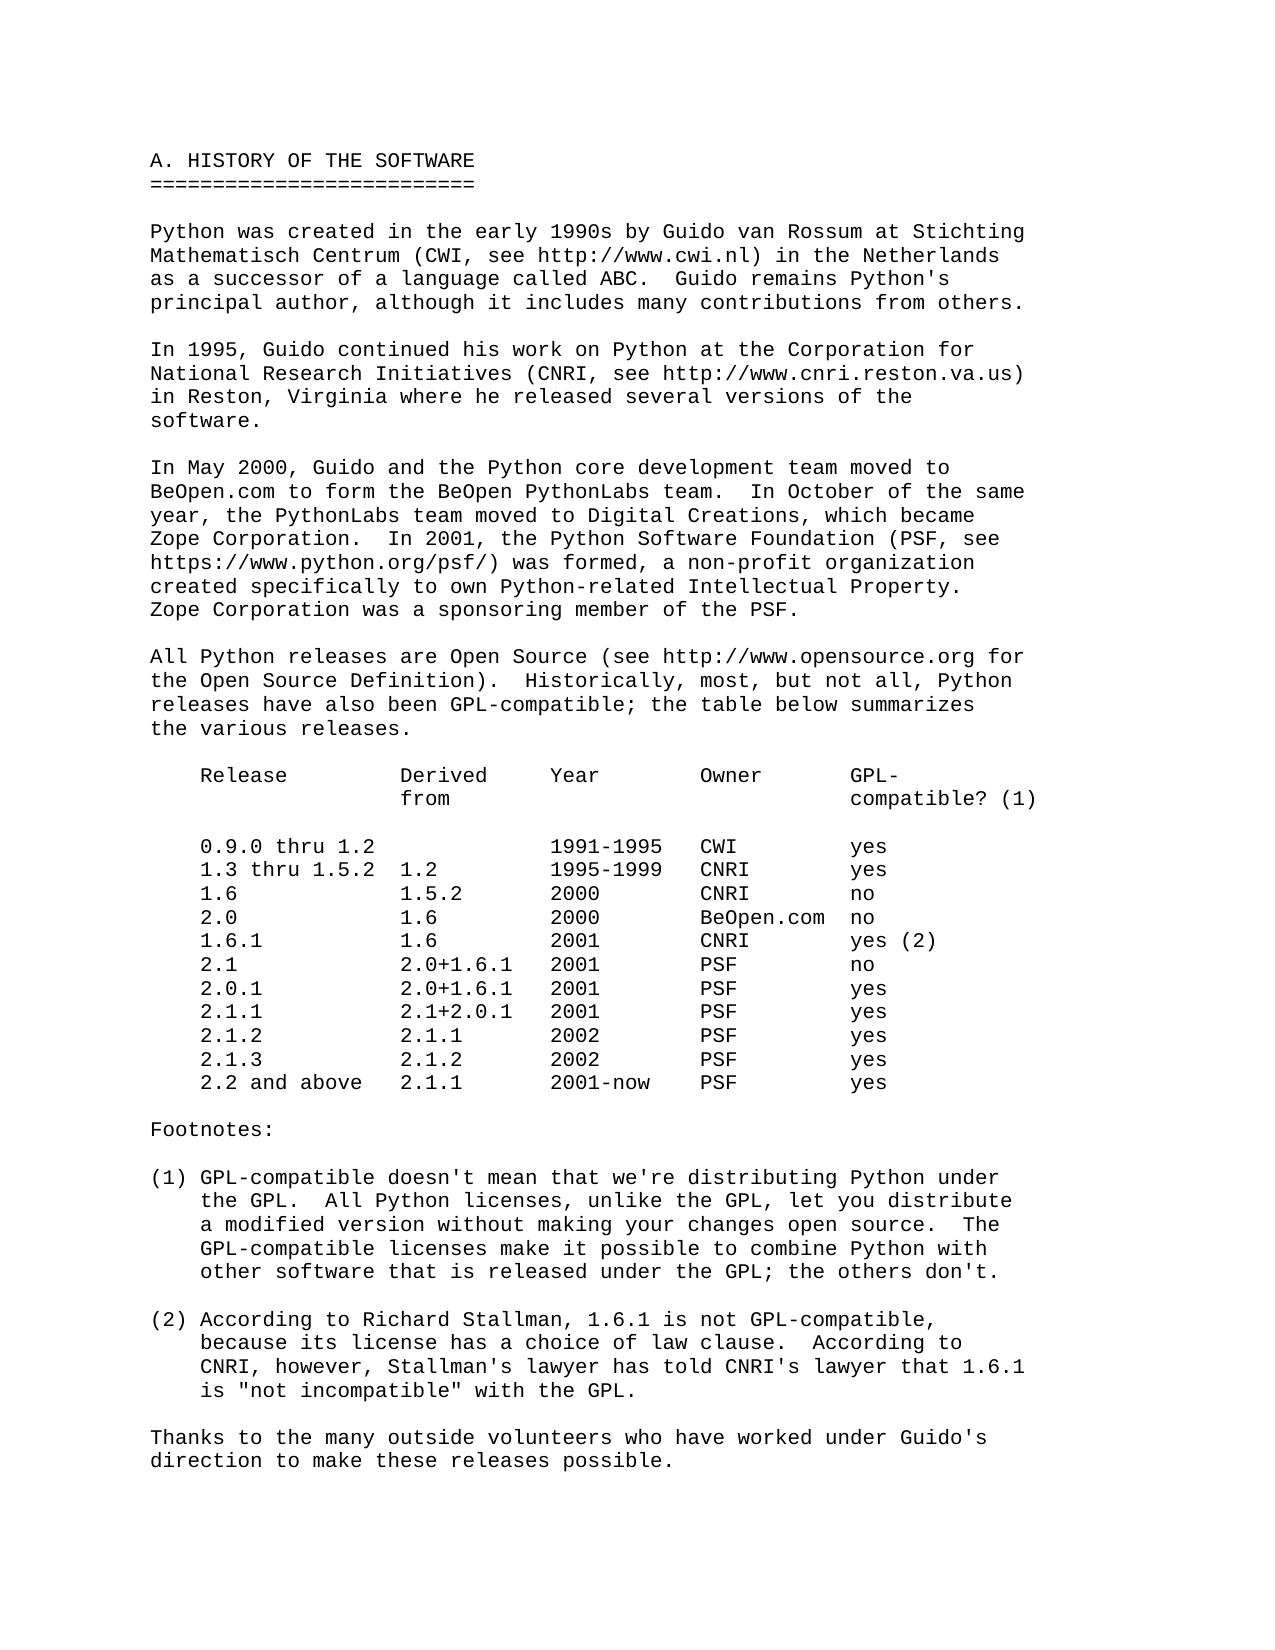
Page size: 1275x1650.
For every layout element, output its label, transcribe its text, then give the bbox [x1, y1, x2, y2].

text https://www.python.org/psf/) was formed, a non-profit organization [150, 552, 1125, 576]
text the Open Source Definition). Historically, most, but not all, Python [150, 670, 1125, 694]
text 1.3 thru 1.5.2 1.2 1995-1999 CNRI yes [150, 859, 1125, 883]
text In 1995, Guido continued his work on Python at the Corporation for [150, 339, 1125, 363]
text 2.1.2 2.1.1 2002 PSF yes [150, 1025, 1125, 1048]
text All Python releases are Open Source (see http://www.opensource.org for [150, 647, 1125, 670]
text from compatible? (1) [150, 788, 1125, 812]
text a modified version without making your changes open source. The [150, 1214, 1125, 1238]
text principal author, although it includes many contributions from others. [150, 292, 1125, 316]
text in Reston, Virginia where he released several versions of the [150, 386, 1125, 410]
text 2.0.1 2.0+1.6.1 2001 PSF yes [150, 978, 1125, 1001]
text BeOpen.com to form the BeOpen PythonLabs team. In October of the same [150, 481, 1125, 505]
text the GPL. All Python licenses, unlike the GPL, let you distribute [150, 1190, 1125, 1214]
text Zope Corporation. In 2001, the Python Software Foundation (PSF, see [150, 528, 1125, 552]
text (2) According to Richard Stallman, 1.6.1 is not GPL-compatible, [150, 1309, 1125, 1332]
text Release Derived Year Owner GPL- [150, 765, 1125, 788]
text 2.0 1.6 2000 BeOpen.com no [150, 907, 1125, 930]
text year, the PythonLabs team moved to Digital Creations, which became [150, 505, 1125, 528]
text software. [150, 410, 1125, 434]
text Python was created in the early 1990s by Guido van Rossum at Stichting [150, 221, 1125, 244]
text CNRI, however, Stallman's lawyer has told CNRI's lawyer that 1.6.1 [150, 1356, 1125, 1379]
text Zope Corporation was a sponsoring member of the PSF. [150, 599, 1125, 623]
text National Research Initiatives (CNRI, see http://www.cnri.reston.va.us) [150, 363, 1125, 386]
text created specifically to own Python-related Intellectual Property. [150, 576, 1125, 599]
text is "not incompatible" with the GPL. [150, 1379, 1125, 1403]
text because its license has a choice of law clause. According to [150, 1332, 1125, 1356]
text 2.1 2.0+1.6.1 2001 PSF no [150, 954, 1125, 978]
text In May 2000, Guido and the Python core development team moved to [150, 457, 1125, 481]
text 2.2 and above 2.1.1 2001-now PSF yes [150, 1072, 1125, 1096]
text 2.1.3 2.1.2 2002 PSF yes [150, 1048, 1125, 1072]
text as a successor of a language called ABC. Guido remains Python's [150, 268, 1125, 292]
text direction to make these releases possible. [150, 1451, 1125, 1474]
text Footnotes: [150, 1119, 1125, 1143]
text Mathematisch Centrum (CWI, see http://www.cwi.nl) in the Netherlands [150, 244, 1125, 268]
text ========================== [150, 174, 1125, 197]
text GPL-compatible licenses make it possible to combine Python with [150, 1238, 1125, 1261]
text releases have also been GPL-compatible; the table below summarizes [150, 694, 1125, 717]
text the various releases. [150, 717, 1125, 741]
text Thanks to the many outside volunteers who have worked under Guido's [150, 1427, 1125, 1451]
text A. HISTORY OF THE SOFTWARE [150, 150, 1125, 174]
text 2.1.1 2.1+2.0.1 2001 PSF yes [150, 1001, 1125, 1025]
text (1) GPL-compatible doesn't mean that we're distributing Python under [150, 1167, 1125, 1190]
text 1.6 1.5.2 2000 CNRI no [150, 883, 1125, 907]
text 1.6.1 1.6 2001 CNRI yes (2) [150, 930, 1125, 954]
text 0.9.0 thru 1.2 1991-1995 CWI yes [150, 836, 1125, 859]
text other software that is released under the GPL; the others don't. [150, 1261, 1125, 1285]
